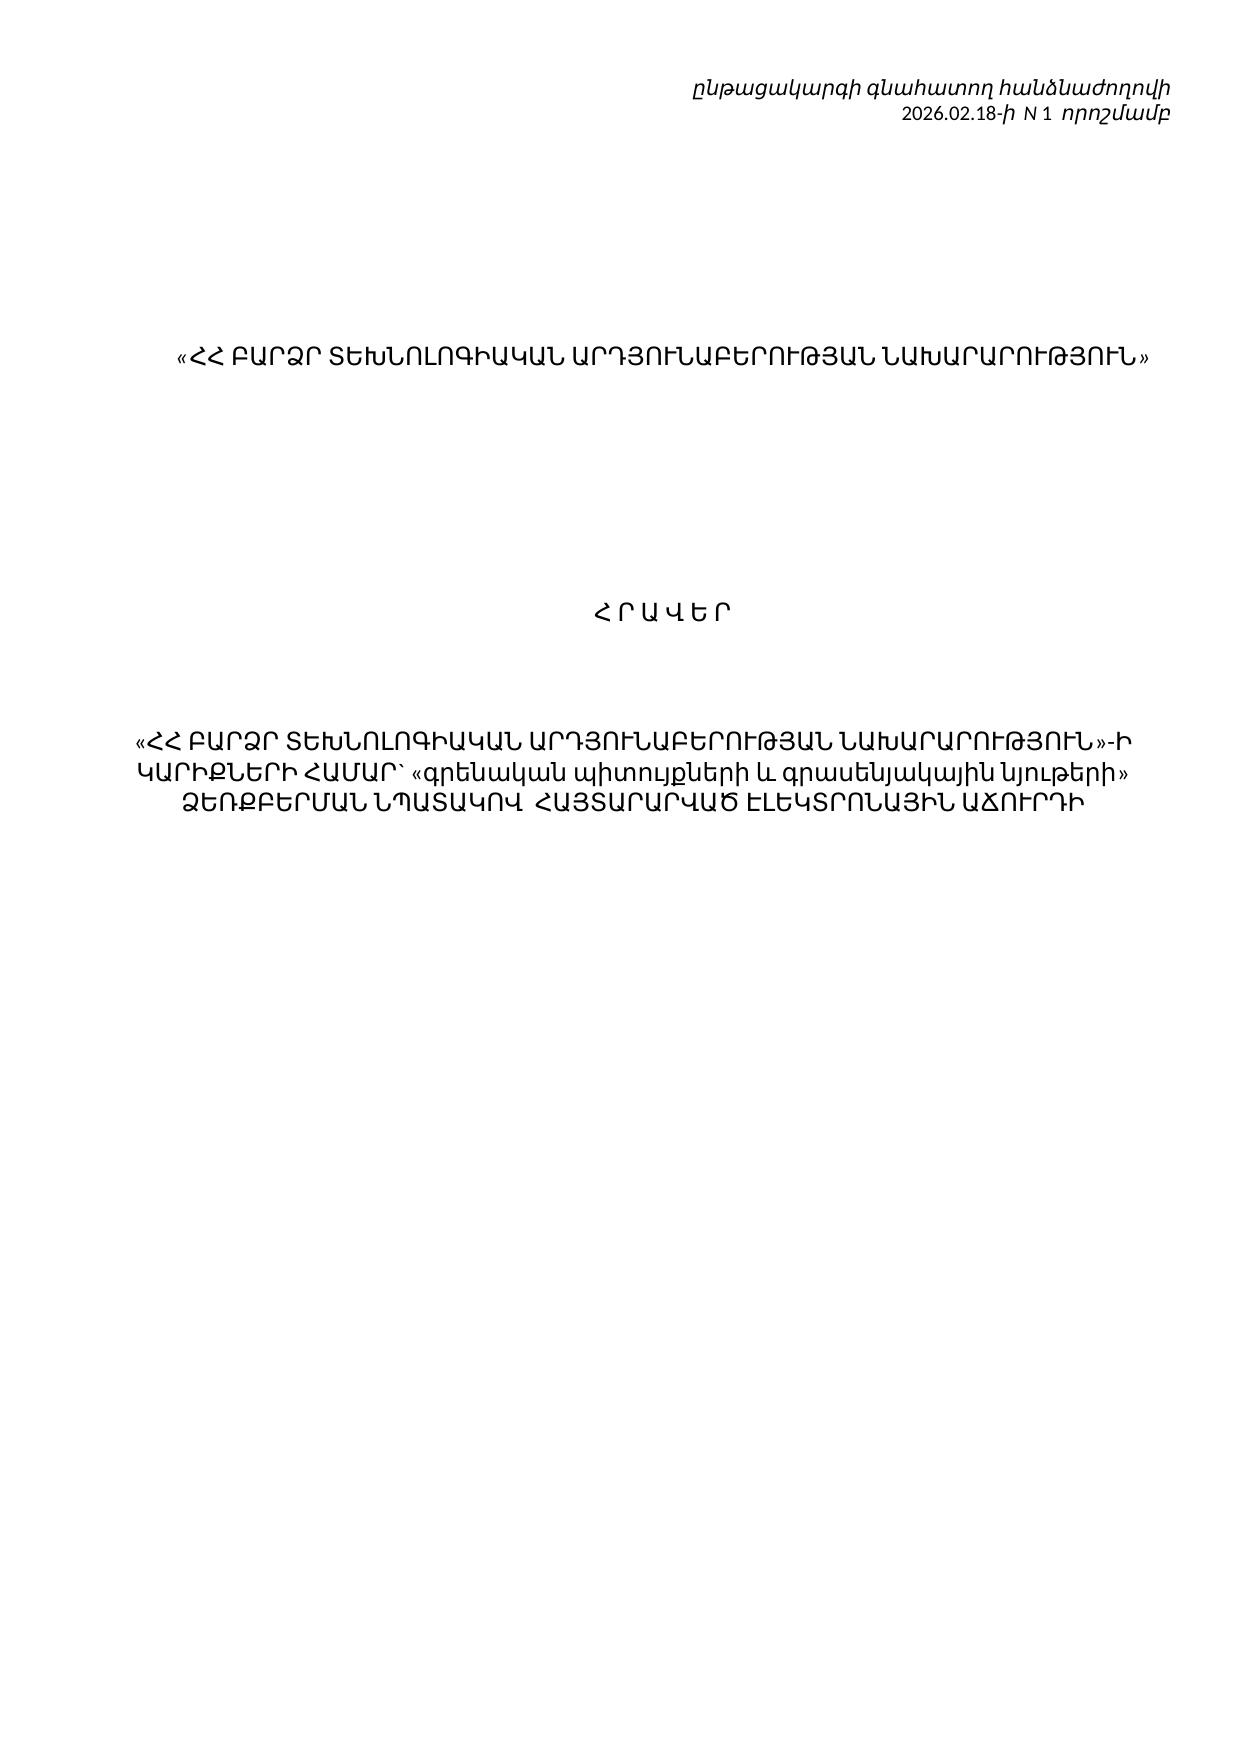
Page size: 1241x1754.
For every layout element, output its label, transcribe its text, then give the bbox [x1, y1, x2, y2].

text ընթացակարգի գնահատող հանձնաժողովի [94, 75, 1171, 100]
text Հ Ր Ա Վ Ե Ր [94, 597, 1172, 628]
text « ՀՀ ԲԱՐՁՐ ՏԵԽՆՈԼՈԳԻԱԿԱՆ ԱՐԴՅՈՒՆԱԲԵՐՈՒԹՅԱՆ ՆԱԽԱՐԱՐՈՒԹՅՈՒՆ» [94, 341, 1172, 371]
text 2026.02.18 -ի N 1 որոշմամբ [94, 100, 1171, 126]
text «ՀՀ ԲԱՐՁՐ ՏԵԽՆՈԼՈԳԻԱԿԱՆ ԱՐԴՅՈՒՆԱԲԵՐՈՒԹՅԱՆ ՆԱԽԱՐԱՐՈՒԹՅՈՒՆ»-Ի ԿԱՐԻՔՆԵՐԻ ՀԱՄԱՐ` «գրենական պիտույքների և գրասենյակային նյութերի» ՁԵՌՔԲԵՐՄԱՆ ՆՊԱՏԱԿՈՎ ՀԱՅՏԱՐԱՐՎԱԾ ԷԼԵԿՏՐՈՆԱՅԻՆ ԱՃՈՒՐԴԻ [94, 726, 1172, 818]
